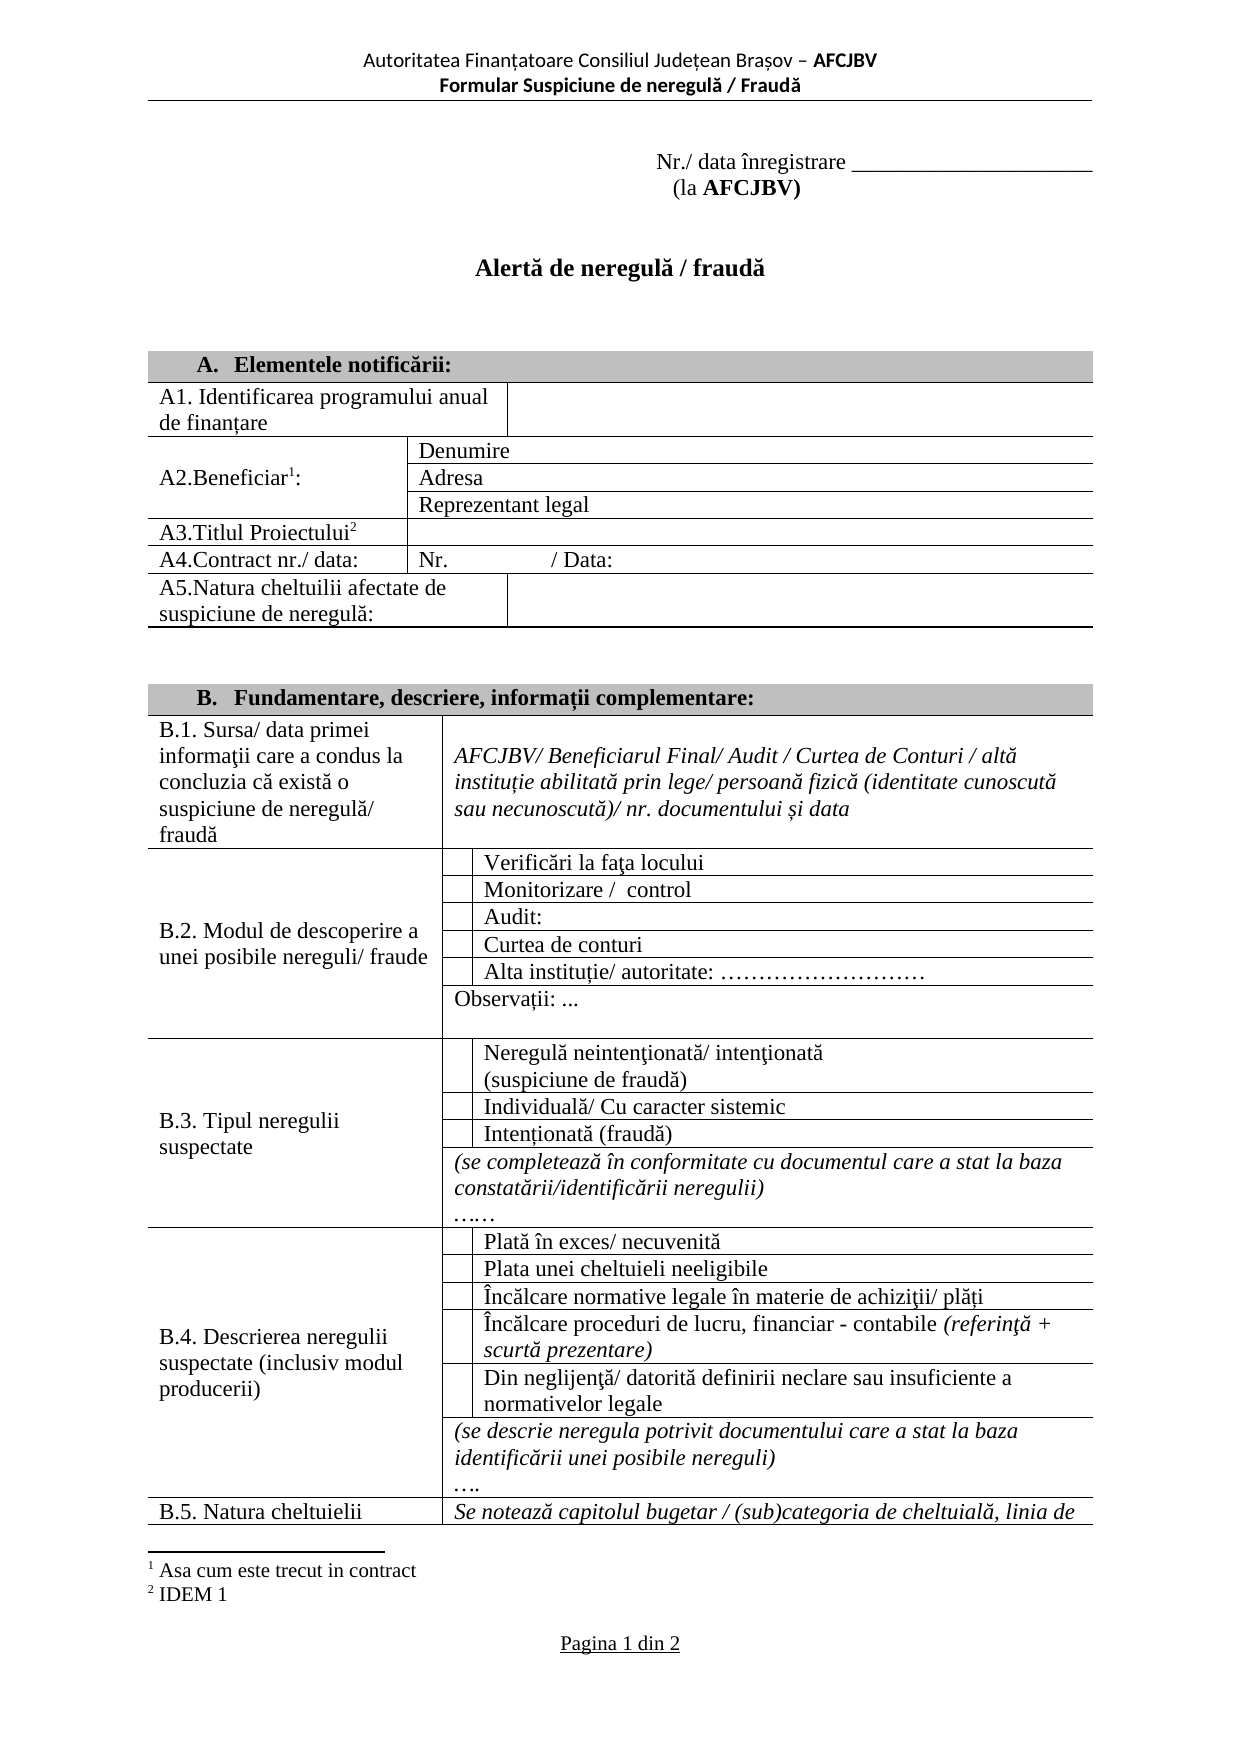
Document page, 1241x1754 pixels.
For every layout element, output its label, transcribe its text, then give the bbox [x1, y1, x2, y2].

table_cell [508, 574, 1093, 626]
table_cell Nr. / Data: [408, 546, 1093, 573]
table_cell [443, 958, 472, 984]
table_cell Intenționată (fraudă) [473, 1120, 1093, 1147]
table_cell Adresa [408, 464, 1093, 491]
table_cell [443, 1498, 1093, 1524]
table_cell Observații: ... [443, 986, 1093, 1038]
table_cell B.2. Modul de descoperire a unei posibile nereguli/ fraude [148, 849, 442, 1038]
table_cell AFCJBV/ Beneficiarul Final/ Audit / Curtea de Conturi / altă instituție abilitată prin lege/ persoană fizică (identitate cunoscută sau necunoscută)/ nr. documentului și data [443, 716, 1093, 847]
table_cell A2.Beneficiar: [148, 437, 407, 518]
table_cell B.4. Descrierea neregulii suspectate (inclusiv modul producerii) [148, 1228, 442, 1497]
table_cell Încălcare proceduri de lucru, financiar - contabile (referinţă + scurtă prezentare) [473, 1310, 1093, 1363]
table_cell Monitorizare / control [473, 876, 1093, 902]
table_cell Audit: [473, 903, 1093, 930]
table_cell [443, 1228, 472, 1254]
table_cell [443, 1120, 472, 1147]
table_cell [443, 1093, 472, 1119]
table_cell [408, 519, 1093, 545]
table_cell Neregulă neintenţionată/ intenţionată (suspiciune de fraudă) [473, 1039, 1093, 1092]
table_cell [443, 1039, 472, 1092]
table_cell (se completează în conformitate cu documentul care a stat la baza constatării/identificării neregulii) …… [443, 1148, 1093, 1227]
table_cell A3.Titlul Proiectului [148, 519, 407, 545]
table_cell [443, 1283, 472, 1309]
table_cell [508, 383, 1093, 436]
text Alertă de neregulă / fraudă [148, 253, 1092, 282]
table_cell [443, 1255, 472, 1282]
table_cell A1. Identificarea programului anual de finanțare [148, 383, 507, 436]
table_cell B.3. Tipul neregulii suspectate [148, 1039, 442, 1227]
table_cell [443, 876, 472, 902]
table_cell Din neglijenţă/ datorită definirii neclare sau insuficiente a normativelor legale [473, 1364, 1093, 1417]
table_cell Individuală/ Cu caracter sistemic [473, 1093, 1093, 1119]
table_cell A4.Contract nr./ data: [148, 546, 407, 573]
table_cell Încălcare normative legale în materie de achiziţii/ plăți [473, 1283, 1093, 1309]
table_cell (se descrie neregula potrivit documentului care a stat la baza identificării unei posibile nereguli) …. [443, 1418, 1093, 1497]
table_cell Denumire [408, 437, 1093, 463]
table_cell Plată în exces/ necuvenită [473, 1228, 1093, 1254]
table_cell [443, 849, 472, 875]
table_cell Curtea de conturi [473, 931, 1093, 957]
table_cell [148, 1498, 442, 1524]
text Nr./ data înregistrare _____________________ [148, 148, 1092, 174]
table_header Elementele notificării: [148, 351, 1093, 382]
table_cell Alta instituție/ autoritate: ……………………… [473, 958, 1093, 984]
table_cell [443, 1364, 472, 1417]
table_cell [443, 931, 472, 957]
table_cell B.1. Sursa/ data primei informaţii care a condus la concluzia că există o suspiciune de neregulă/ fraudă [148, 716, 442, 847]
table_cell A5.Natura cheltuilii afectate de suspiciune de neregulă: [148, 574, 507, 626]
table_cell Reprezentant legal [408, 492, 1093, 518]
table_cell Plata unei cheltuieli neeligibile [473, 1255, 1093, 1282]
table_cell [443, 1310, 472, 1363]
table_cell [443, 903, 472, 930]
table_cell Verificări la faţa locului [473, 849, 1093, 875]
table_header Fundamentare, descriere, informații complementare: [148, 684, 1093, 715]
text (la AFCJBV) [598, 174, 1092, 200]
